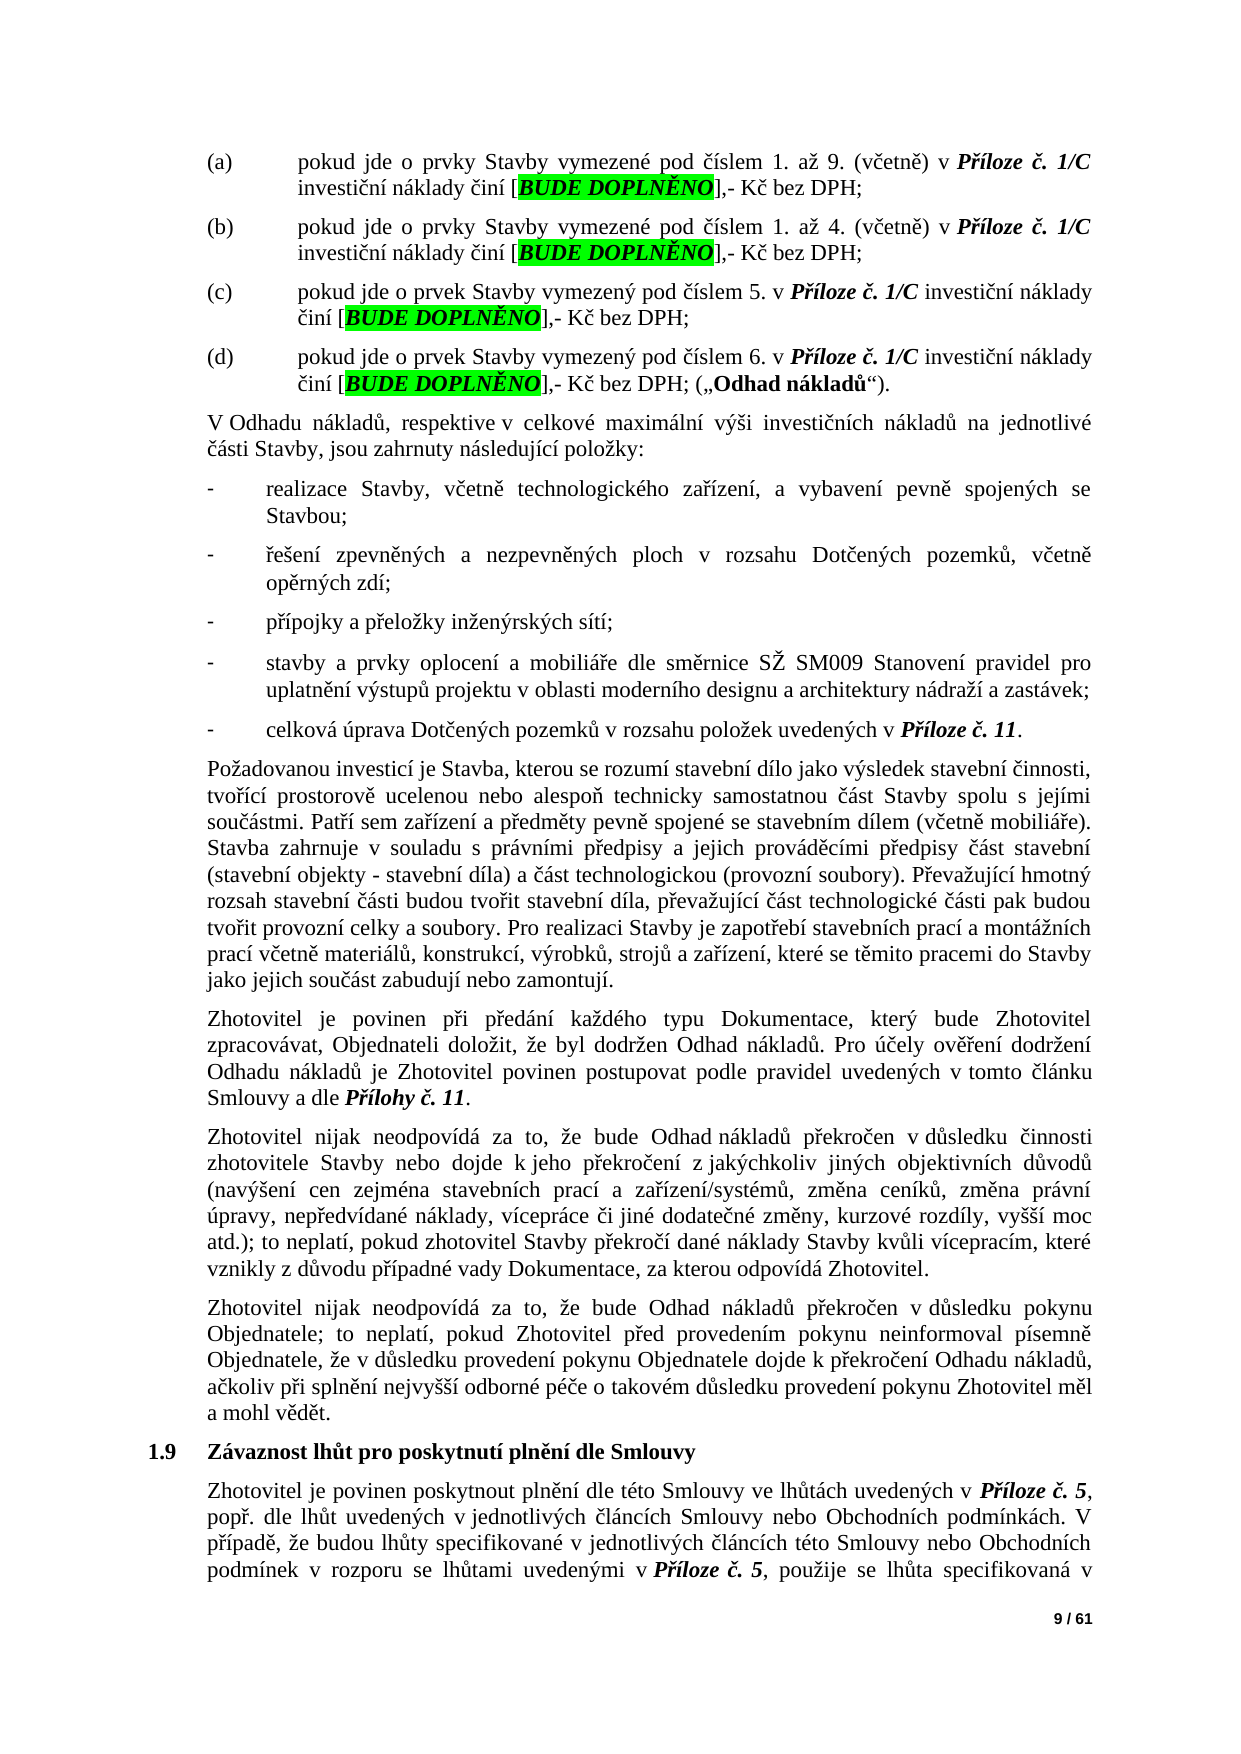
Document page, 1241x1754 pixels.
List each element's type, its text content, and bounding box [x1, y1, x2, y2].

text (a) pokud jde o prvky Stavby vymezené pod číslem 1. až 9. (včetně) v Příloze č. 1/C investiční náklady činí [BUDE DOPLNĚNO],- Kč bez DPH; [207, 148, 1092, 200]
list řešení zpevněných a nezpevněných ploch v rozsahu Dotčených pozemků, včetně opěrných zdí; [207, 541, 1092, 595]
list přípojky a přeložky inženýrských sítí; [207, 607, 1092, 636]
list celková úprava Dotčených pozemků v rozsahu položek uvedených v Příloze č. 11. [207, 715, 1092, 743]
text Požadovanou investicí je Stavba, kterou se rozumí stavební dílo jako výsledek stavební činnosti, tvořící prostorově ucelenou nebo alespoň technicky samostatnou část Stavby spolu s jejími součástmi. Patří sem zařízení a předměty pevně spojené se stavebním dílem (včetně mobiliáře). Stavba zahrnuje v souladu s právními předpisy a jejich prováděcími předpisy část stavební (stavební objekty - stavební díla) a část technologickou (provozní soubory). Převažující hmotný rozsah stavební části budou tvořit stavební díla, převažující část technologické části pak budou tvořit provozní celky a soubory. Pro realizaci Stavby je zapotřebí stavebních prací a montážních prací včetně materiálů, konstrukcí, výrobků, strojů a zařízení, které se těmito pracemi do Stavby jako jejich součást zabudují nebo zamontují. [207, 755, 1092, 993]
text (c) pokud jde o prvek Stavby vymezený pod číslem 5. v Příloze č. 1/C investiční náklady činí [BUDE DOPLNĚNO],- Kč bez DPH; [207, 278, 1092, 331]
list realizace Stavby, včetně technologického zařízení, a vybavení pevně spojených se Stavbou; [207, 474, 1092, 528]
text Zhotovitel nijak neodpovídá za to, že bude Odhad nákladů překročen v důsledku činnosti zhotovitele Stavby nebo dojde k jeho překročení z jakýchkoliv jiných objektivních důvodů (navýšení cen zejména stavebních prací a zařízení/systémů, změna ceníků, změna právní úpravy, nepředvídané náklady, vícepráce či jiné dodatečné změny, kurzové rozdíly, vyšší moc atd.); to neplatí, pokud zhotovitel Stavby překročí dané náklady Stavby kvůli vícepracím, které vznikly z důvodu případné vady Dokumentace, za kterou odpovídá Zhotovitel. [207, 1123, 1092, 1281]
text Závaznost lhůt pro poskytnutí plnění dle Smlouvy [148, 1438, 1092, 1464]
list stavby a prvky oplocení a mobiliáře dle směrnice SŽ SM009 Stanovení pravidel pro uplatnění výstupů projektu v oblasti moderního designu a architektury nádraží a zastávek; [207, 648, 1092, 702]
text V Odhadu nákladů, respektive v celkové maximální výši investičních nákladů na jednotlivé části Stavby, jsou zahrnuty následující položky: [207, 408, 1092, 461]
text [207, 1477, 1092, 1582]
text Zhotovitel je povinen při předání každého typu Dokumentace, který bude Zhotovitel zpracovávat, Objednateli doložit, že byl dodržen Odhad nákladů. Pro účely ověření dodržení Odhadu nákladů je Zhotovitel povinen postupovat podle pravidel uvedených v tomto článku Smlouvy a dle Přílohy č. 11. [207, 1005, 1092, 1111]
text Zhotovitel nijak neodpovídá za to, že bude Odhad nákladů překročen v důsledku pokynu Objednatele; to neplatí, pokud Zhotovitel před provedením pokynu neinformoval písemně Objednatele, že v důsledku provedení pokynu Objednatele dojde k překročení Odhadu nákladů, ačkoliv při splnění nejvyšší odborné péče o takovém důsledku provedení pokynu Zhotovitel měl a mohl vědět. [207, 1294, 1092, 1425]
text (b) pokud jde o prvky Stavby vymezené pod číslem 1. až 4. (včetně) v Příloze č. 1/C investiční náklady činí [BUDE DOPLNĚNO],- Kč bez DPH; [207, 213, 1092, 266]
text (d) pokud jde o prvek Stavby vymezený pod číslem 6. v Příloze č. 1/C investiční náklady činí [BUDE DOPLNĚNO],- Kč bez DPH; („Odhad nákladů“). [207, 343, 1092, 396]
